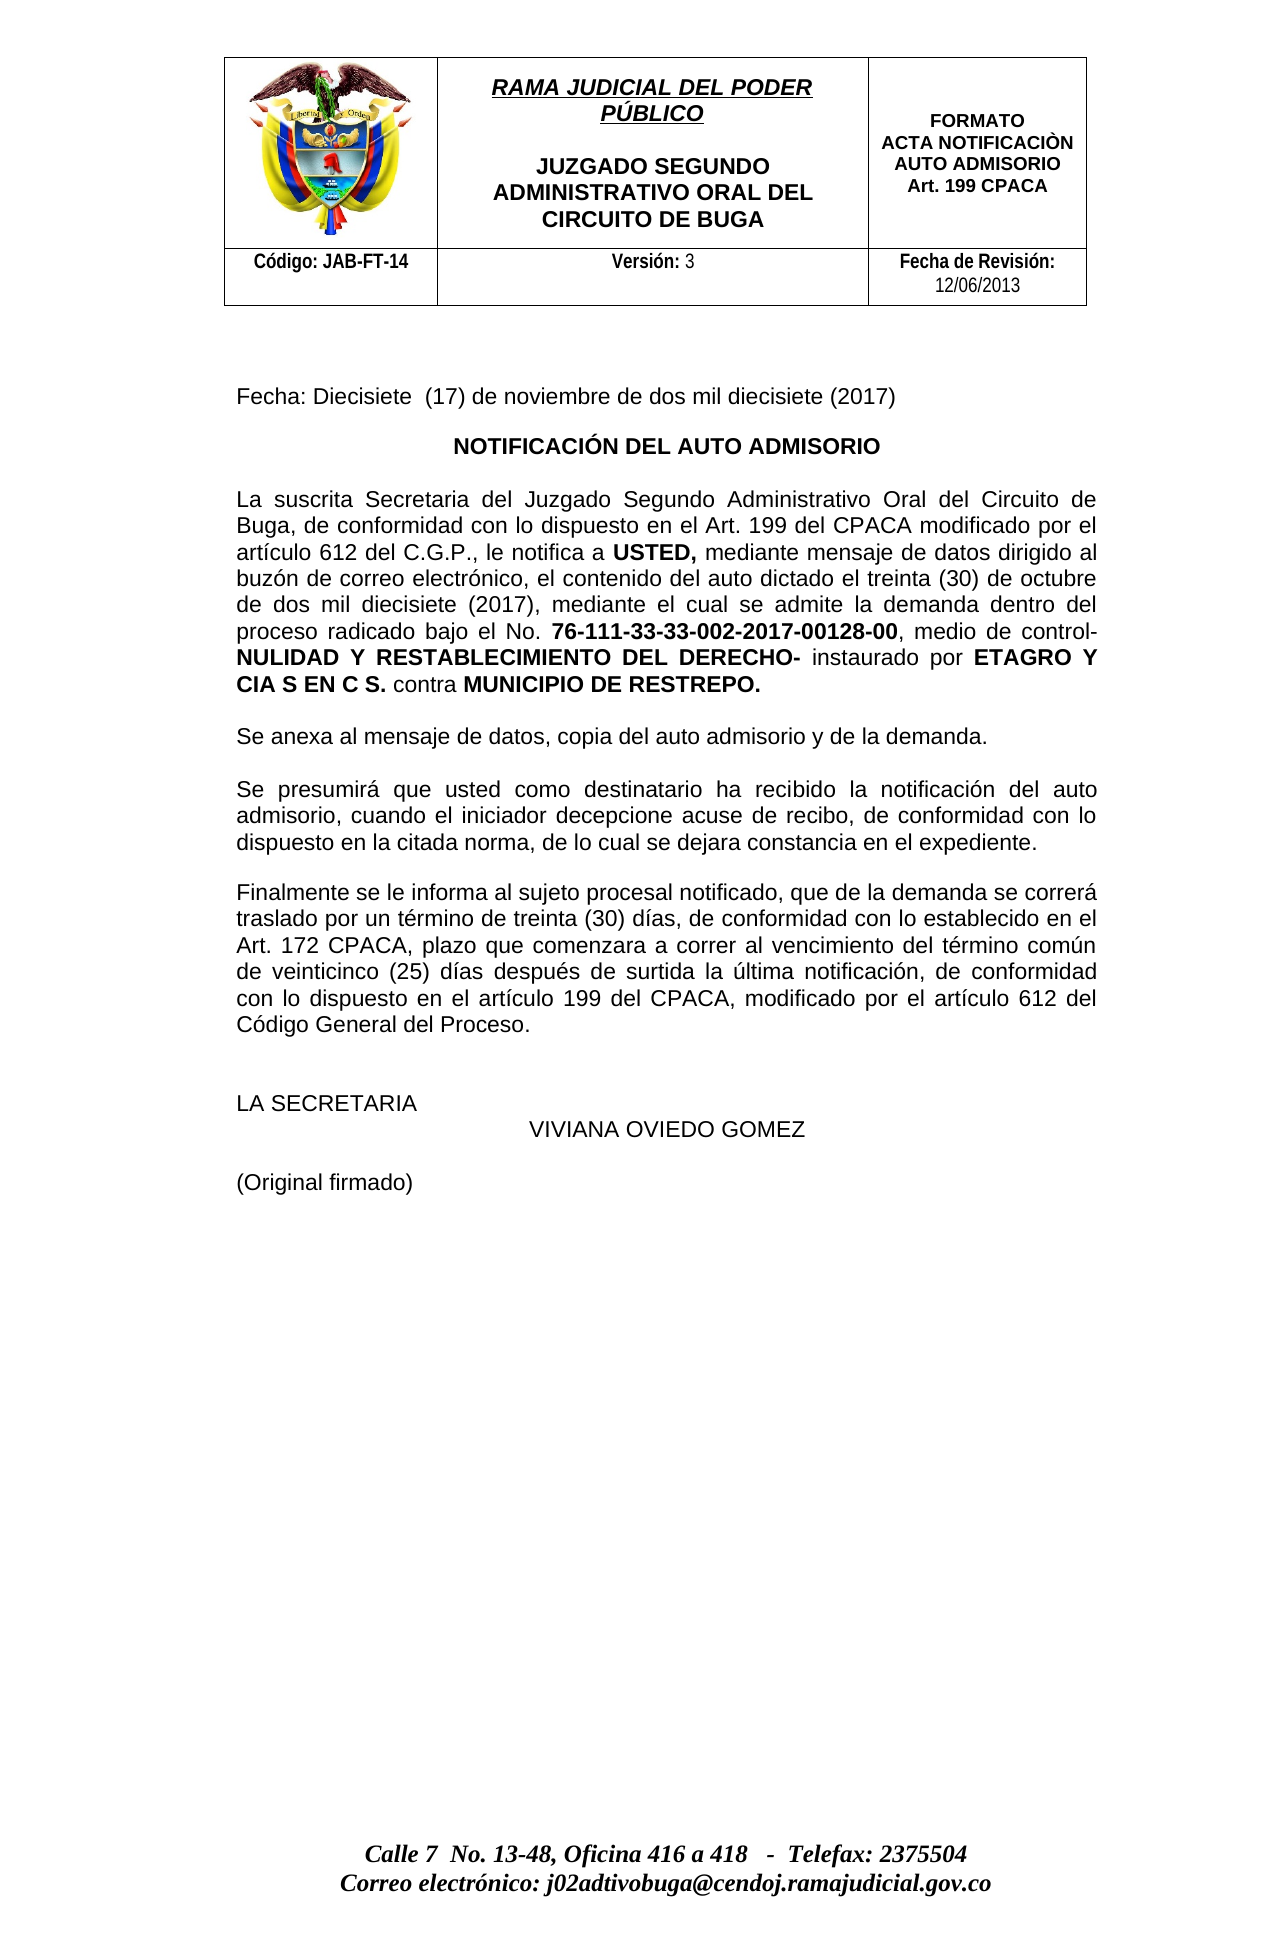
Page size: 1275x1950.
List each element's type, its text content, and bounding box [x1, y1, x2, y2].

table_header [225, 58, 437, 248]
table_cell Fecha de Revisión: 12/06/2013 [869, 249, 1086, 305]
text (Original firmado) [236, 1169, 1098, 1195]
text La suscrita Secretaria del Juzgado Segundo Administrativo Oral del Circuito de Buga, de conformidad con lo dispuesto en el Art. 199 del CPACA modificado por el artículo 612 del C.G.P., le notifica a USTED, mediante mensaje de datos dirigido al buzón de correo electrónico, el contenido del auto dictado el treinta (30) de octubre de dos mil diecisiete (2017), mediante el cual se admite la demanda dentro del proceso radicado bajo el No. 76-111-33-33-002-2017-00128-00, medio de control- NULIDAD Y RESTABLECIMIENTO DEL DERECHO- instaurado por ETAGRO Y CIA S EN C S. contra MUNICIPIO DE RESTREPO. [236, 486, 1098, 697]
table_cell Código: JAB-FT-14 [225, 249, 437, 305]
text Se anexa al mensaje de datos, copia del auto admisorio y de la demanda. [236, 723, 1098, 749]
text NOTIFICACIÓN DEL AUTO ADMISORIO [236, 433, 1098, 460]
text Fecha: Diecisiete (17) de noviembre de dos mil diecisiete (2017) [236, 383, 1098, 409]
table_header FORMATO ACTA NOTIFICACIÒN AUTO ADMISORIO Art. 199 CPACA [869, 58, 1086, 248]
picture [245, 58, 417, 238]
text Se presumirá que usted como destinatario ha recibido la notificación del auto admisorio, cuando el iniciador decepcione acuse de recibo, de conformidad con lo dispuesto en la citada norma, de lo cual se dejara constancia en el expediente. [236, 776, 1098, 855]
table_cell Versión: 3 [438, 249, 868, 305]
table_header RAMA JUDICIAL DEL PODER PÚBLICO JUZGADO SEGUNDO ADMINISTRATIVO ORAL DEL CIRCUITO DE BUGA [438, 58, 868, 248]
text VIVIANA OVIEDO GOMEZ [236, 1116, 1098, 1143]
text Finalmente se le informa al sujeto procesal notificado, que de la demanda se correrá traslado por un término de treinta (30) días, de conformidad con lo establecido en el Art. 172 CPACA, plazo que comenzara a correr al vencimiento del término común de veinticinco (25) días después de surtida la última notificación, de conformidad con lo dispuesto en el artículo 199 del CPACA, modificado por el artículo 612 del Código General del Proceso. [236, 879, 1098, 1037]
text LA SECRETARIA [236, 1090, 1098, 1116]
